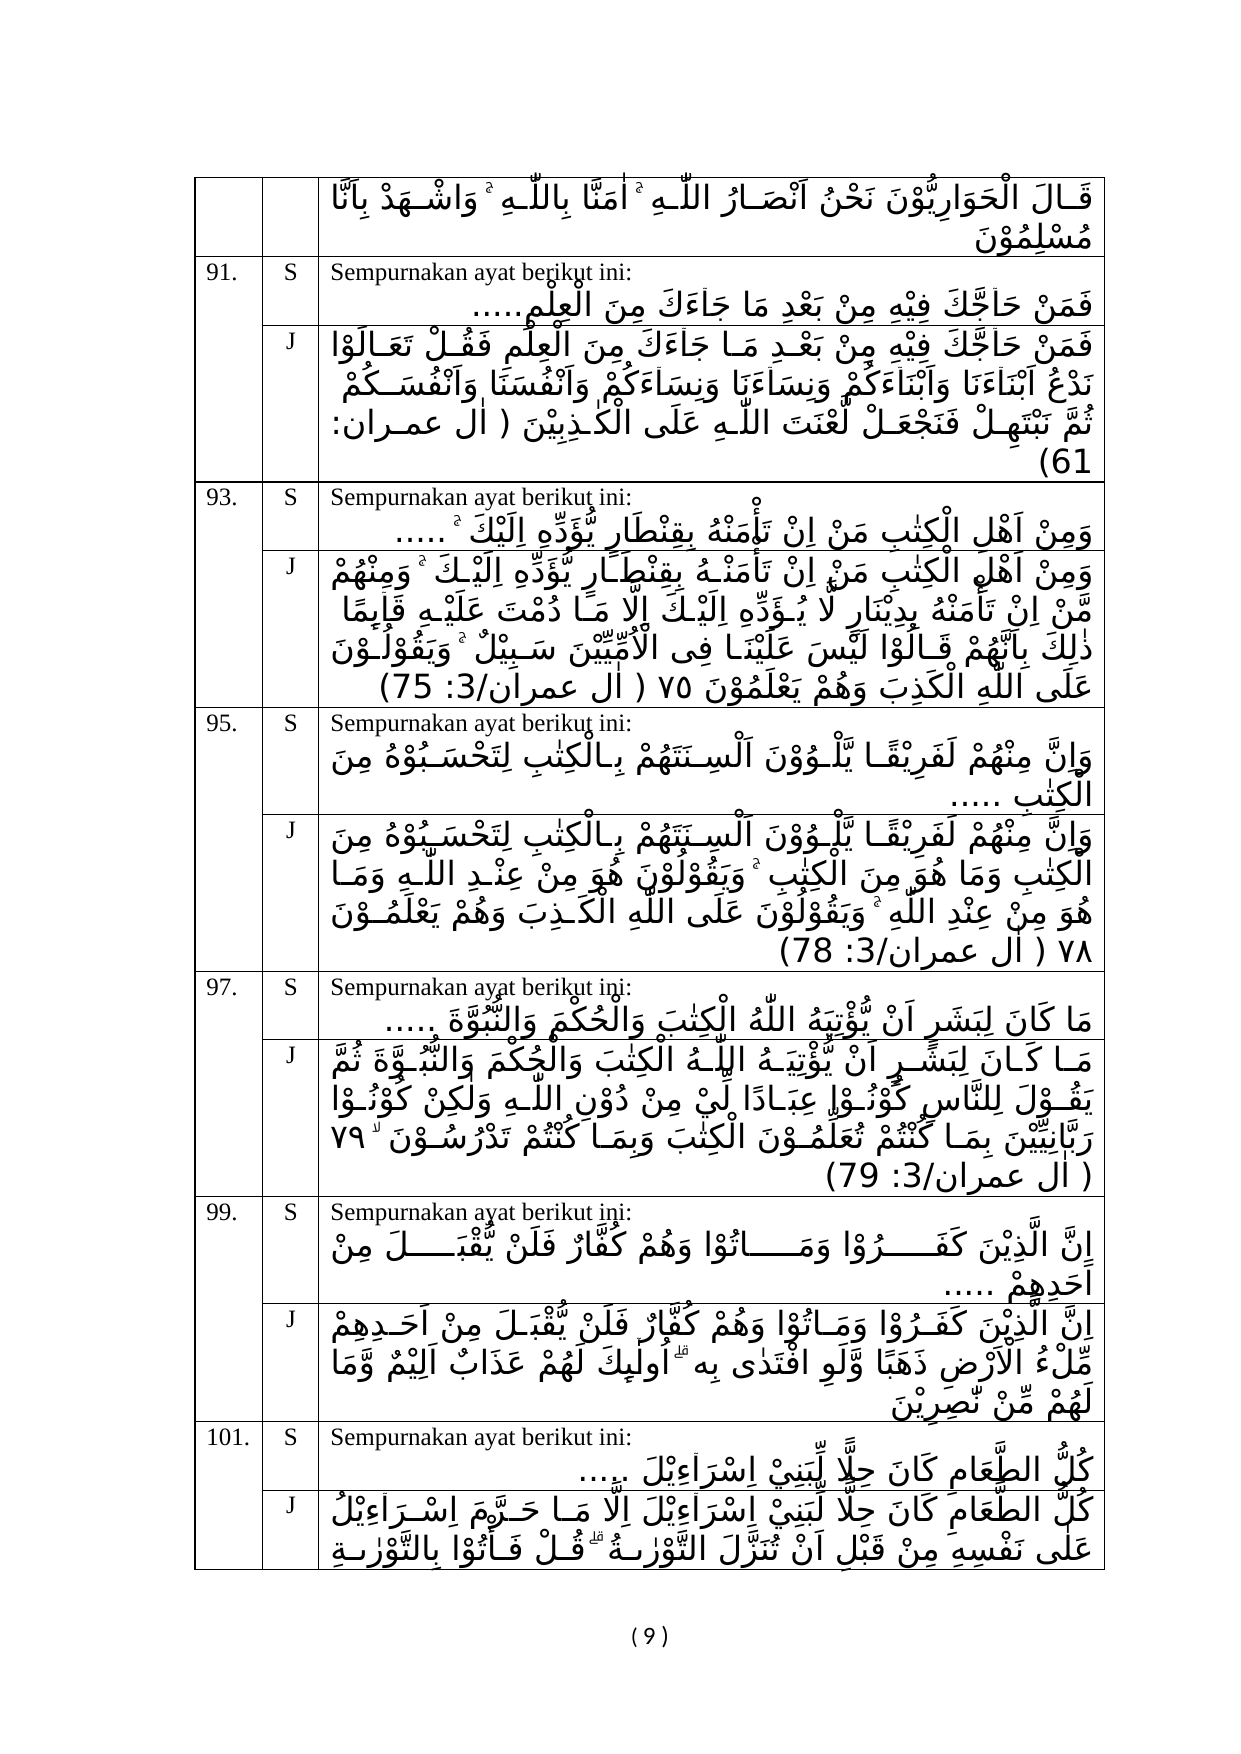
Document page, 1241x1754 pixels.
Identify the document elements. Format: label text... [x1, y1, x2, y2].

table_cell Sempurnakan ayat berikut ini: وَمِنْ اَهْلِ الْكِتٰبِ مَنْ اِنْ تَأْمَنْهُ بِقِنْطَارٍ يُّؤَدِّهِ اِلَيْكَ ۚ ..... [319, 483, 1104, 550]
table_cell J [263, 1040, 318, 1196]
table_cell [196, 257, 262, 481]
table_cell اِنَّ الَّذِيْنَ كَفَرُوْا وَمَاتُوْا وَهُمْ كُفَّارٌ فَلَنْ يُّقْبَلَ مِنْ اَحَدِهِمْ مِّلْءُ الْاَرْضِ ذَهَبًا وَّلَوِ افْتَدٰى بِه ۗ اُولٰۤىِٕكَ لَهُمْ عَذَابٌ اَلِيْمٌ وَّمَا لَهُمْ مِّنْ نّٰصِرِيْنَ [319, 1304, 1104, 1421]
table_cell S [263, 257, 318, 325]
table_cell S [263, 1197, 318, 1303]
table_cell S [263, 972, 318, 1039]
table_cell S [263, 1422, 318, 1489]
table_cell Sempurnakan ayat berikut ini: وَاِنَّ مِنْهُمْ لَفَرِيْقًا يَّلْوُوْنَ اَلْسِنَتَهُمْ بِالْكِتٰبِ لِتَحْسَبُوْهُ مِنَ الْكِتٰبِ ..... [319, 708, 1104, 814]
table_cell Sempurnakan ayat berikut ini: اِنَّ الَّذِيْنَ كَفَرُوْا وَمَاتُوْا وَهُمْ كُفَّارٌ فَلَنْ يُّقْبَلَ مِنْ اَحَدِهِمْ ..... [319, 1197, 1104, 1303]
table_cell وَمِنْ اَهْلِ الْكِتٰبِ مَنْ اِنْ تَأْمَنْهُ بِقِنْطَارٍ يُّؤَدِّهِ اِلَيْكَ ۚ وَمِنْهُمْ مَّنْ اِنْ تَأْمَنْهُ بِدِيْنَارٍ لَّا يُؤَدِّهِ اِلَيْكَ اِلَّا مَا دُمْتَ عَلَيْهِ قَاۤىِٕمًا ۗ ذٰلِكَ بِاَنَّهُمْ قَالُوْا لَيْسَ عَلَيْنَا فِى الْاُمِّيِّيْنَ سَبِيْلٌ ۚ وَيَقُوْلُوْنَ عَلَى اللّٰهِ الْكَذِبَ وَهُمْ يَعْلَمُوْنَ ٧٥ ( اٰل عمران/3: 75) [319, 551, 1104, 707]
table_cell [196, 1197, 262, 1421]
table_cell مَا كَانَ لِبَشَرٍ اَنْ يُّؤْتِيَهُ اللّٰهُ الْكِتٰبَ وَالْحُكْمَ وَالنُّبُوَّةَ ثُمَّ يَقُوْلَ لِلنَّاسِ كُوْنُوْا عِبَادًا لِّيْ مِنْ دُوْنِ اللّٰهِ وَلٰكِنْ كُوْنُوْا رَبَّانِيِّيْنَ بِمَا كُنْتُمْ تُعَلِّمُوْنَ الْكِتٰبَ وَبِمَا كُنْتُمْ تَدْرُسُوْنَ ۙ ٧٩ ( اٰل عمران/3: 79) [319, 1040, 1104, 1196]
table_cell S [263, 483, 318, 550]
table_cell [196, 1422, 262, 1568]
table_cell وَاِنَّ مِنْهُمْ لَفَرِيْقًا يَّلْوُوْنَ اَلْسِنَتَهُمْ بِالْكِتٰبِ لِتَحْسَبُوْهُ مِنَ الْكِتٰبِ وَمَا هُوَ مِنَ الْكِتٰبِ ۚ وَيَقُوْلُوْنَ هُوَ مِنْ عِنْدِ اللّٰهِ وَمَا هُوَ مِنْ عِنْدِ اللّٰهِ ۚ وَيَقُوْلُوْنَ عَلَى اللّٰهِ الْكَذِبَ وَهُمْ يَعْلَمُوْنَ ٧٨ ( اٰل عمران/3: 78) [319, 815, 1104, 971]
table_cell [196, 972, 262, 1196]
table_cell J [263, 178, 318, 256]
table_cell فَمَنْ حَاۤجَّكَ فِيْهِ مِنْ بَعْدِ مَا جَاۤءَكَ مِنَ الْعِلْمِ فَقُلْ تَعَالَوْا نَدْعُ اَبْنَاۤءَنَا وَاَبْنَاۤءَكُمْ وَنِسَاۤءَنَا وَنِسَاۤءَكُمْ وَاَنْفُسَنَا وَاَنْفُسَكُمْ ۗ ثُمَّ نَبْتَهِلْ فَنَجْعَلْ لَّعْنَتَ اللّٰهِ عَلَى الْكٰذِبِيْنَ ( اٰل عمران: 61) [319, 326, 1104, 481]
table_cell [319, 1491, 1104, 1568]
table_cell [196, 708, 262, 971]
table_cell [196, 483, 262, 707]
table_cell J [263, 551, 318, 707]
table_cell Sempurnakan ayat berikut ini: فَمَنْ حَاۤجَّكَ فِيْهِ مِنْ بَعْدِ مَا جَاۤءَكَ مِنَ الْعِلْمِ..... [319, 257, 1104, 325]
table_cell S [263, 708, 318, 814]
table_cell J [263, 1491, 318, 1568]
table_cell Sempurnakan ayat berikut ini: كُلُّ الطَّعَامِ كَانَ حِلًّا لِّبَنِيْ اِسْرَاۤءِيْلَ ..... [319, 1422, 1104, 1489]
table_cell J [263, 326, 318, 481]
table_cell J [263, 1304, 318, 1421]
table_cell J [263, 815, 318, 971]
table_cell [319, 178, 1104, 256]
table_cell Sempurnakan ayat berikut ini: مَا كَانَ لِبَشَرٍ اَنْ يُّؤْتِيَهُ اللّٰهُ الْكِتٰبَ وَالْحُكْمَ وَالنُّبُوَّةَ ..... [319, 972, 1104, 1039]
